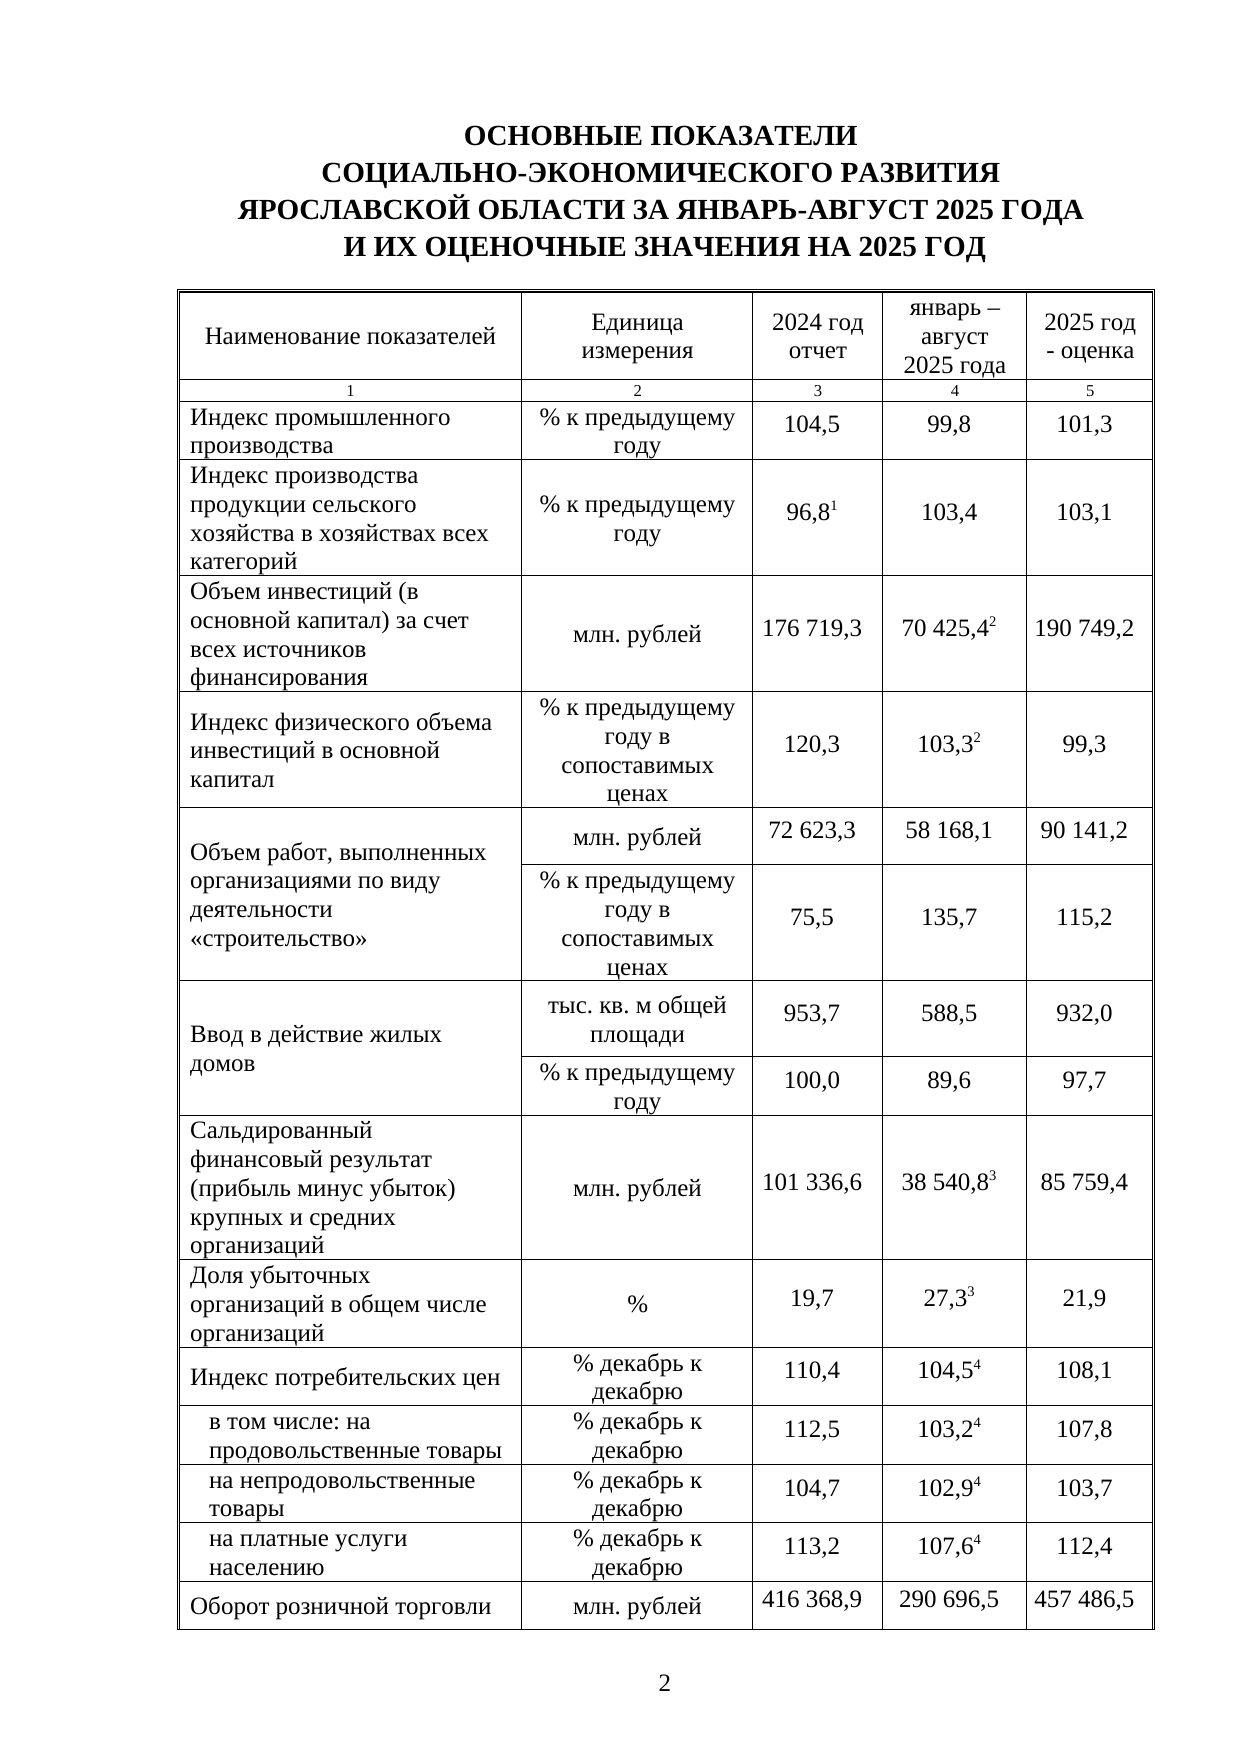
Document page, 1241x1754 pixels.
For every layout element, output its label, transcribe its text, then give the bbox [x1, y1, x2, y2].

table_cell на непродовольственные товары [180, 1465, 521, 1522]
table_cell Объем работ, выполненных организациями по виду деятельности «строительство» [180, 808, 521, 980]
table_cell Оборот розничной торговли [180, 1582, 521, 1629]
table_cell 38 540,83 [883, 1116, 1026, 1259]
table_cell 100,0 [753, 1057, 882, 1114]
table_cell 5 [1027, 380, 1152, 401]
table_cell 457 486,5 [1027, 1582, 1152, 1629]
table_cell 290 696,5 [883, 1582, 1026, 1629]
table_cell млн. рублей [522, 808, 752, 864]
table_cell 27,33 [883, 1260, 1026, 1347]
table_cell 104,54 [883, 1348, 1026, 1405]
table_cell 103,4 [883, 460, 1026, 575]
table_cell 70 425,42 [883, 576, 1026, 691]
table_cell млн. рублей [522, 576, 752, 691]
table_cell 85 759,4 [1027, 1116, 1152, 1259]
table_cell % декабрь к декабрю [522, 1348, 752, 1405]
table_header Единица измерения [522, 293, 752, 379]
table_cell 97,7 [1027, 1057, 1152, 1114]
table_cell 104,5 [753, 402, 882, 459]
table_cell 96,81 [753, 460, 882, 575]
table_header 2025 год - оценка [1027, 293, 1152, 379]
table_header январь – август 2025 года [883, 293, 1026, 379]
table_cell 2 [522, 380, 752, 401]
table_cell тыс. кв. м общей площади [522, 981, 752, 1056]
table_cell Индекс физического объема инвестиций в основной капитал [180, 692, 521, 807]
text основные Показатели социально-экономического развития Ярославской области за январь-август 2025 года и их оценочные значения на 2025 гоД [177, 118, 1152, 262]
table_cell 107,8 [1027, 1406, 1152, 1464]
table_cell Индекс промышленного производства [180, 402, 521, 459]
table_cell 588,5 [883, 981, 1026, 1056]
table_cell 112,4 [1027, 1523, 1152, 1581]
table_cell 89,6 [883, 1057, 1026, 1114]
table_header 2024 год отчет [753, 293, 882, 379]
table_cell Сальдированный финансовый результат (прибыль минус убыток) крупных и средних организаций [180, 1116, 521, 1259]
table_cell на платные услуги населению [180, 1523, 521, 1581]
table_cell 953,7 [753, 981, 882, 1056]
table_cell в том числе: на продовольственные товары [180, 1406, 521, 1464]
table_cell 103,7 [1027, 1465, 1152, 1522]
table_cell 120,3 [753, 692, 882, 807]
table_cell Доля убыточных организаций в общем числе организаций [180, 1260, 521, 1347]
table_cell % к предыдущему году в сопоставимых ценах [522, 865, 752, 980]
table_cell 101,3 [1027, 402, 1152, 459]
table_cell 135,7 [883, 865, 1026, 980]
table_cell 113,2 [753, 1523, 882, 1581]
table_header Наименование показателей [180, 293, 521, 379]
table_cell Ввод в действие жилых домов [180, 981, 521, 1114]
table_cell 1 [180, 380, 521, 401]
table_cell 102,94 [883, 1465, 1026, 1522]
table_cell 112,5 [753, 1406, 882, 1464]
table_cell 101 336,6 [753, 1116, 882, 1259]
table_cell Индекс производства продукции сельского хозяйства в хозяйствах всех категорий [180, 460, 521, 575]
table_cell 108,1 [1027, 1348, 1152, 1405]
table_cell млн. рублей [522, 1582, 752, 1629]
table_cell 932,0 [1027, 981, 1152, 1056]
table_cell % к предыдущему году [522, 402, 752, 459]
table_cell 72 623,3 [753, 808, 882, 864]
table_cell 104,7 [753, 1465, 882, 1522]
table_cell млн. рублей [522, 1116, 752, 1259]
table_cell 103,32 [883, 692, 1026, 807]
table_cell 75,5 [753, 865, 882, 980]
table_cell 99,3 [1027, 692, 1152, 807]
table_cell % к предыдущему году в сопоставимых ценах [522, 692, 752, 807]
table_cell % к предыдущему году [522, 460, 752, 575]
table_cell % к предыдущему году [522, 1057, 752, 1114]
table_cell 176 719,3 [753, 576, 882, 691]
table_cell 90 141,2 [1027, 808, 1152, 864]
table_cell 110,4 [753, 1348, 882, 1405]
table_cell 21,9 [1027, 1260, 1152, 1347]
table_cell 3 [753, 380, 882, 401]
table_cell 4 [883, 380, 1026, 401]
table_cell 19,7 [753, 1260, 882, 1347]
table_cell 107,64 [883, 1523, 1026, 1581]
table_cell % [522, 1260, 752, 1347]
table_cell 103,24 [883, 1406, 1026, 1464]
table_cell 416 368,9 [753, 1582, 882, 1629]
table_cell 58 168,1 [883, 808, 1026, 864]
table_cell % декабрь к декабрю [522, 1406, 752, 1464]
table_cell % декабрь к декабрю [522, 1523, 752, 1581]
table_cell 190 749,2 [1027, 576, 1152, 691]
table_cell 115,2 [1027, 865, 1152, 980]
table_cell % декабрь к декабрю [522, 1465, 752, 1522]
table_cell 103,1 [1027, 460, 1152, 575]
table_cell Объем инвестиций (в основной капитал) за счет всех источников финансирования [180, 576, 521, 691]
table_cell 99,8 [883, 402, 1026, 459]
table_cell Индекс потребительских цен [180, 1348, 521, 1405]
